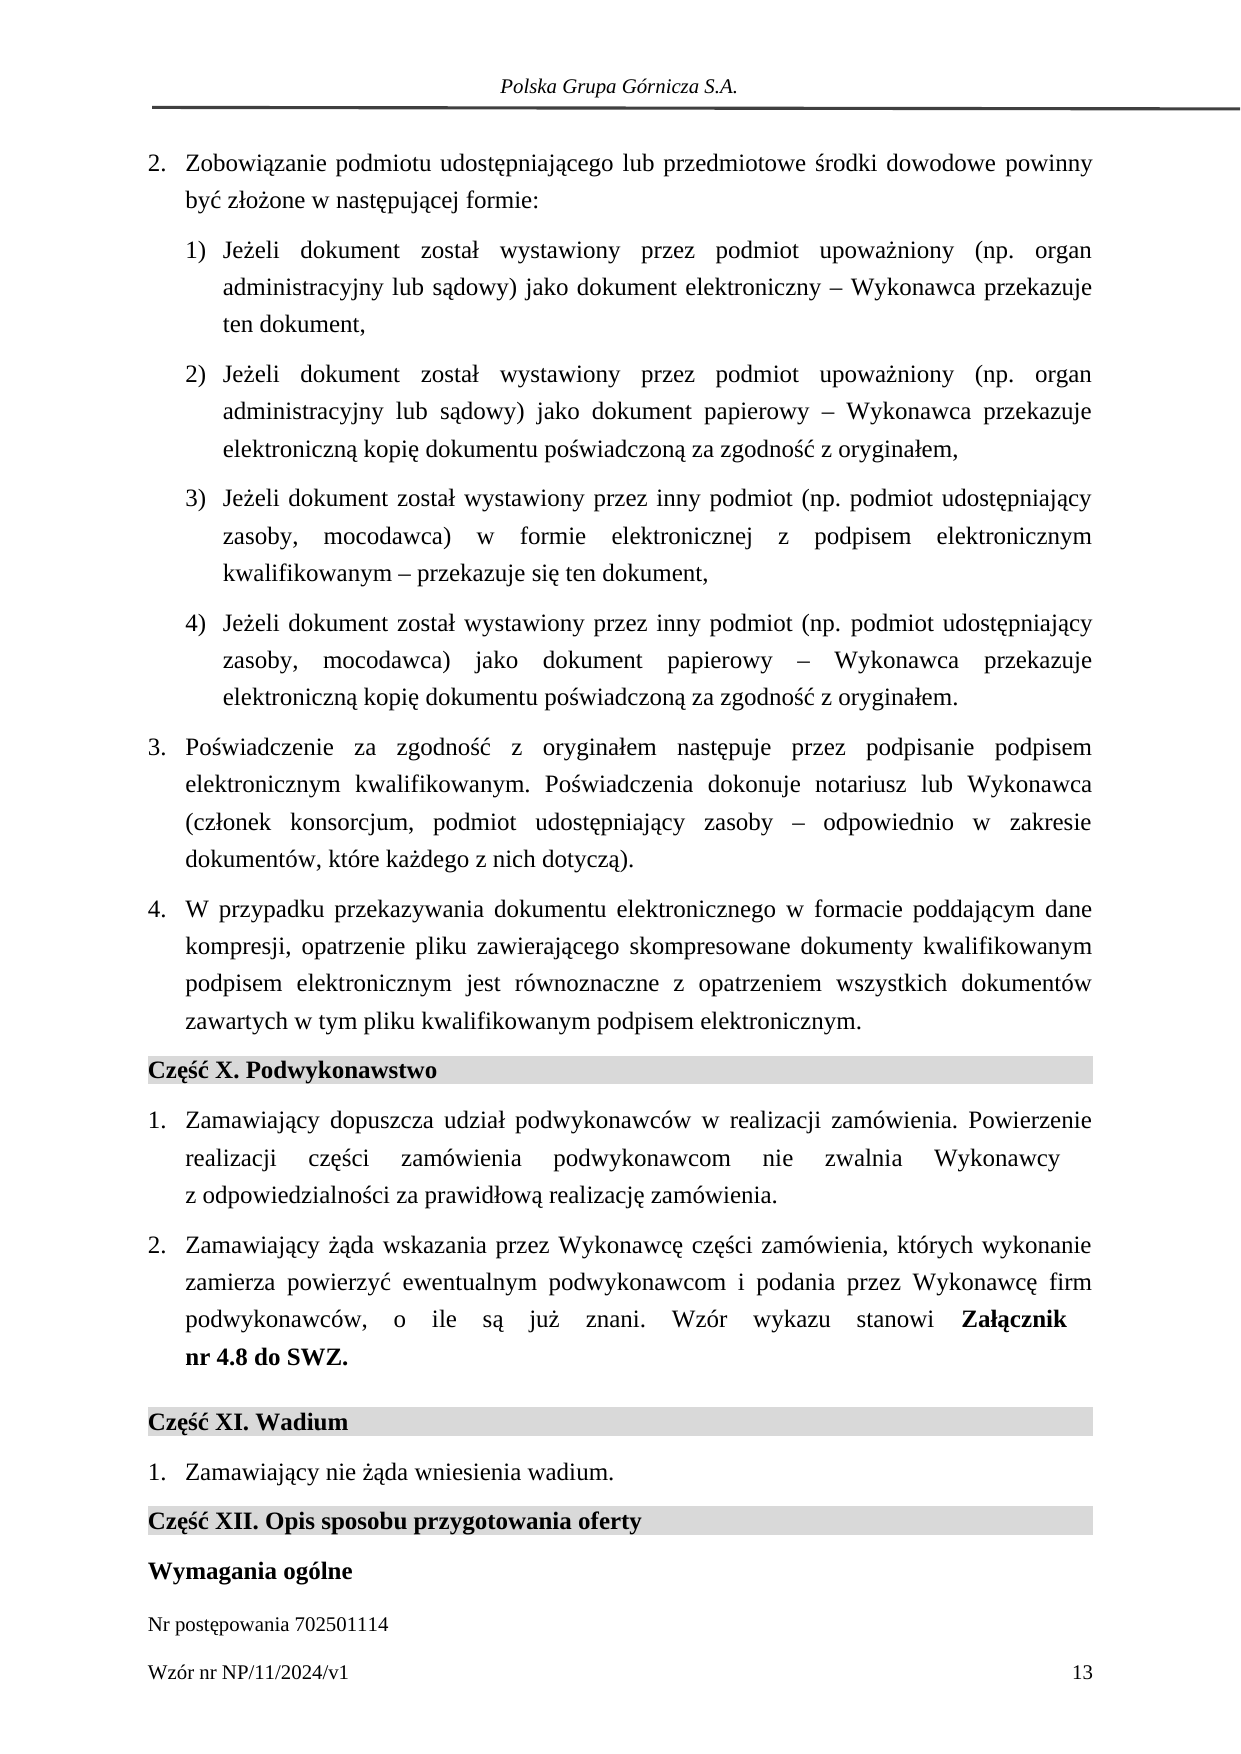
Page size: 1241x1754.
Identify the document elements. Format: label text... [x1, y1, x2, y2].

list Jeżeli dokument został wystawiony przez inny podmiot (np. podmiot udostępniający zasoby, mocodawca) jako dokument papierowy – Wykonawca przekazuje elektroniczną kopię dokumentu poświadczoną za zgodność z oryginałem. [185, 608, 1093, 711]
list Zamawiający dopuszcza udział podwykonawców w realizacji zamówienia. Powierzenie realizacji części zamówienia podwykonawcom nie zwalnia Wykonawcy z odpowiedzialności za prawidłową realizację zamówienia. [148, 1105, 1093, 1209]
list Jeżeli dokument został wystawiony przez podmiot upoważniony (np. organ administracyjny lub sądowy) jako dokument papierowy – Wykonawca przekazuje elektroniczną kopię dokumentu poświadczoną za zgodność z oryginałem, [185, 359, 1093, 462]
list Poświadczenie za zgodność z oryginałem następuje przez podpisanie podpisem elektronicznym kwalifikowanym. Poświadczenia dokonuje notariusz lub Wykonawca (członek konsorcjum, podmiot udostępniający zasoby – odpowiednio w zakresie dokumentów, które każdego z nich dotyczą). [148, 732, 1093, 873]
subtitle Część X. Podwykonawstwo [148, 1056, 1093, 1084]
list Jeżeli dokument został wystawiony przez inny podmiot (np. podmiot udostępniający zasoby, mocodawca) w formie elektronicznej z podpisem elektronicznym kwalifikowanym – przekazuje się ten dokument, [185, 483, 1093, 587]
list Zobowiązanie podmiotu udostępniającego lub przedmiotowe środki dowodowe powinny być złożone w następującej formie: [148, 148, 1093, 214]
list W przypadku przekazywania dokumentu elektronicznego w formacie poddającym dane kompresji, opatrzenie pliku zawierającego skompresowane dokumenty kwalifikowanym podpisem elektronicznym jest równoznaczne z opatrzeniem wszystkich dokumentów zawartych w tym pliku kwalifikowanym podpisem elektronicznym. [148, 894, 1093, 1034]
list Jeżeli dokument został wystawiony przez podmiot upoważniony (np. organ administracyjny lub sądowy) jako dokument elektroniczny – Wykonawca przekazuje ten dokument, [185, 235, 1093, 338]
list Zamawiający nie żąda wniesienia wadium. [148, 1457, 1093, 1485]
text Wymagania ogólne [148, 1556, 1093, 1585]
list Zamawiający żąda wskazania przez Wykonawcę części zamówienia, których wykonanie zamierza powierzyć ewentualnym podwykonawcom i podania przez Wykonawcę firm podwykonawców, o ile są już znani. Wzór wykazu stanowi Załącznik nr 4.8 do SWZ. [148, 1230, 1093, 1370]
subtitle Część XI. Wadium [148, 1407, 1093, 1436]
subtitle Część XII. Opis sposobu przygotowania oferty [148, 1506, 1093, 1535]
